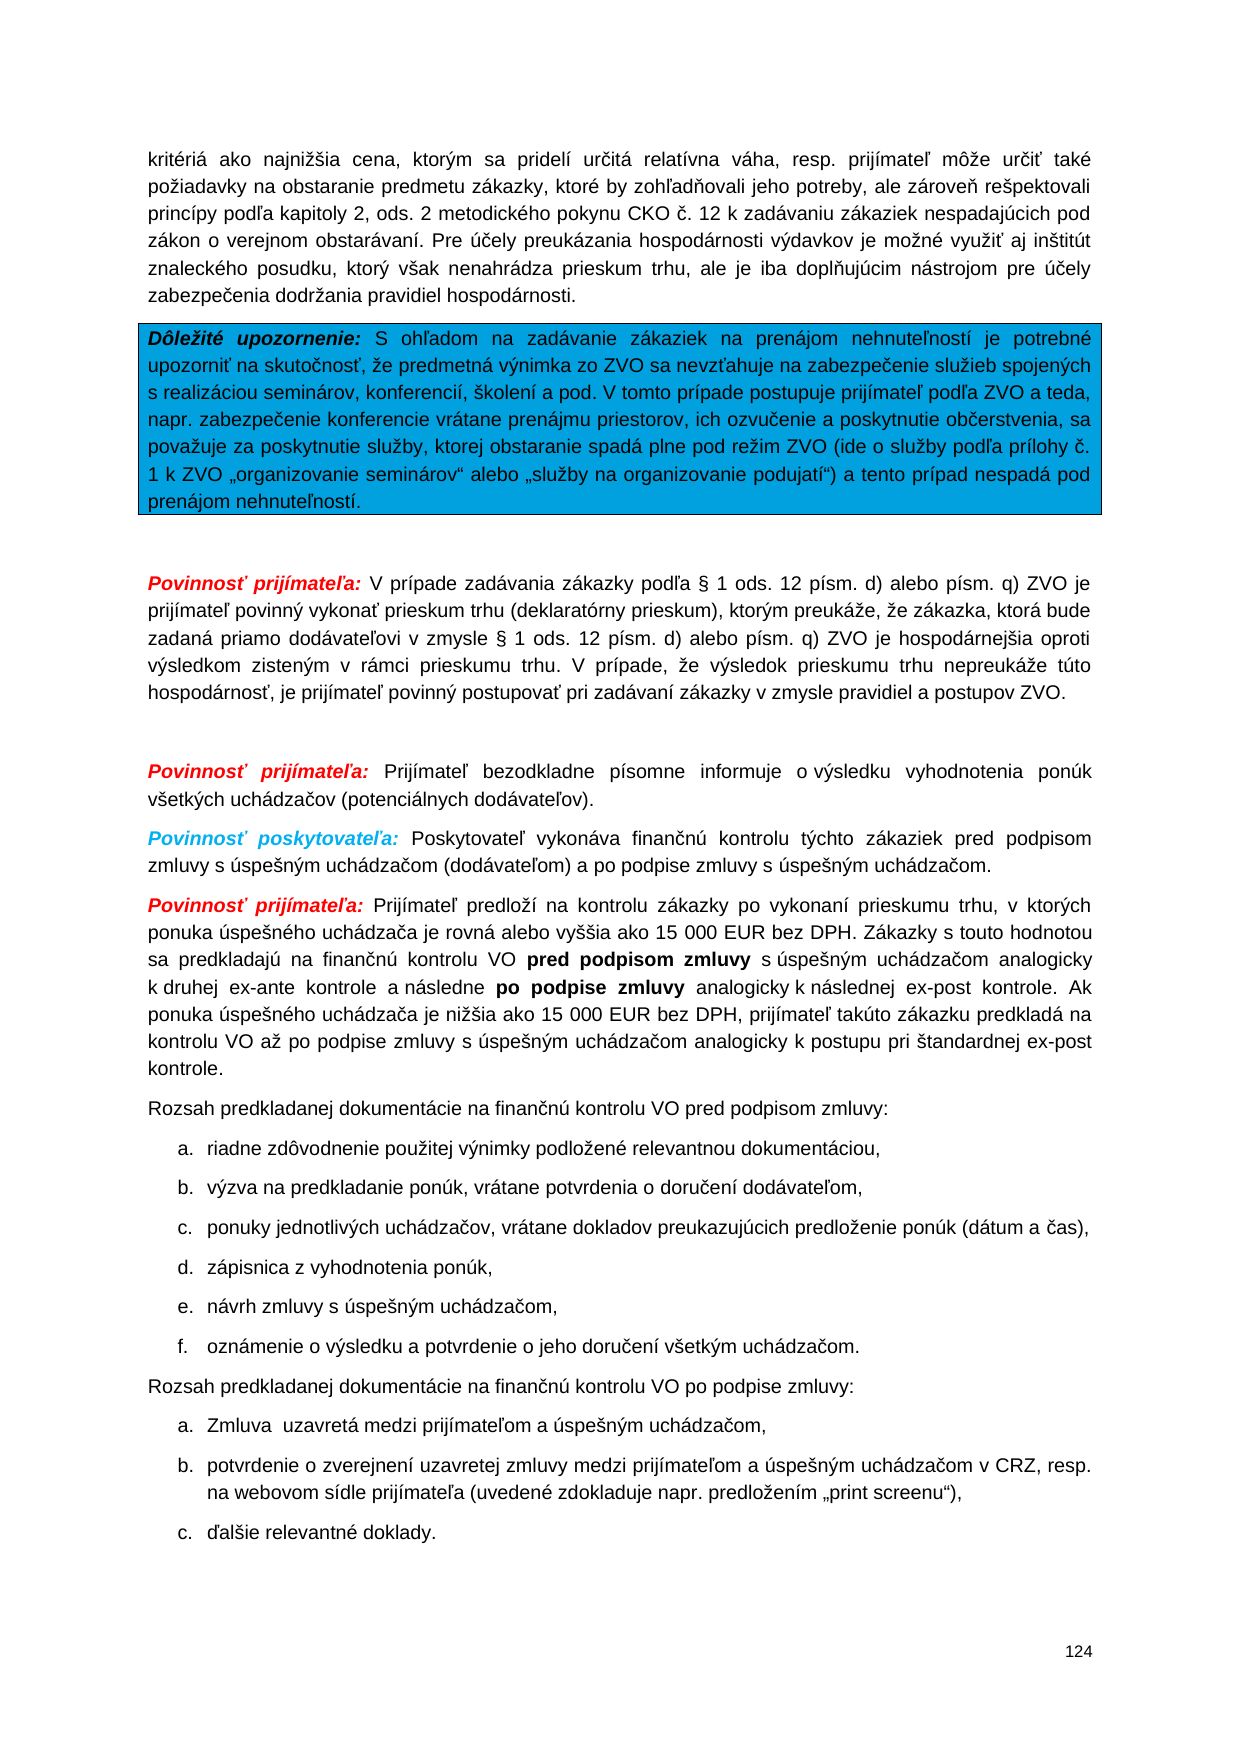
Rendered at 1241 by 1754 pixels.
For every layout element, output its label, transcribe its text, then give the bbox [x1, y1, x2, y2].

list zápisnica z vyhodnotenia ponúk, [177, 1256, 1092, 1278]
text Povinnosť prijímateľa: Prijímateľ bezodkladne písomne informuje o výsledku vyhodnotenia ponúk všetkých uchádzačov (potenciálnych dodávateľov). [148, 760, 1092, 810]
text Dôležité upozornenie: S ohľadom na zadávanie zákaziek na prenájom nehnuteľností je potrebné upozorniť na skutočnosť, že predmetná výnimka zo ZVO sa nevzťahuje na zabezpečenie služieb spojených s realizáciou seminárov, konferencií, školení a pod. V tomto prípade postupuje prijímateľ podľa ZVO a teda, napr. zabezpečenie konferencie vrátane prenájmu priestorov, ich ozvučenie a poskytnutie občerstvenia, sa považuje za poskytnutie služby, ktorej obstaranie spadá plne pod režim ZVO (ide o služby podľa prílohy č. 1 k ZVO „organizovanie seminárov“ alebo „služby na organizovanie podujatí“) a tento prípad nespadá pod prenájom nehnuteľností. [139, 324, 1101, 514]
list ponuky jednotlivých uchádzačov, vrátane dokladov preukazujúcich predloženie ponúk (dátum a čas), [177, 1216, 1092, 1238]
text Povinnosť prijímateľa: V prípade zadávania zákazky podľa § 1 ods. 12 písm. d) alebo písm. q) ZVO je prijímateľ povinný vykonať prieskum trhu (deklaratórny prieskum), ktorým preukáže, že zákazka, ktorá bude zadaná priamo dodávateľovi v zmysle § 1 ods. 12 písm. d) alebo písm. q) ZVO je hospodárnejšia oproti výsledkom zisteným v rámci prieskumu trhu. V prípade, že výsledok prieskumu trhu nepreukáže túto hospodárnosť, je prijímateľ povinný postupovať pri zadávaní zákazky v zmysle pravidiel a postupov ZVO. [148, 572, 1092, 703]
list návrh zmluvy s úspešným uchádzačom, [177, 1295, 1092, 1318]
text Rozsah predkladanej dokumentácie na finančnú kontrolu VO po podpise zmluvy: [148, 1374, 1092, 1397]
list ďalšie relevantné doklady. [177, 1521, 1092, 1543]
list riadne zdôvodnenie použitej výnimky podložené relevantnou dokumentáciou, [177, 1136, 1092, 1159]
list potvrdenie o zverejnení uzavretej zmluvy medzi prijímateľom a úspešným uchádzačom v CRZ, resp. na webovom sídle prijímateľa (uvedené zdokladuje napr. predložením „print screenu“), [177, 1454, 1092, 1504]
text Rozsah predkladanej dokumentácie na finančnú kontrolu VO pred podpisom zmluvy: [148, 1097, 1092, 1119]
list oznámenie o výsledku a potvrdenie o jeho doručení všetkým uchádzačom. [177, 1335, 1092, 1358]
text Povinnosť prijímateľa: Prijímateľ predloží na kontrolu zákazky po vykonaní prieskumu trhu, v ktorých ponuka úspešného uchádzača je rovná alebo vyššia ako 15 000 EUR bez DPH. Zákazky s touto hodnotou sa predkladajú na finančnú kontrolu VO pred podpisom zmluvy s úspešným uchádzačom analogicky k druhej ex-ante kontrole a následne po podpise zmluvy analogicky k následnej ex-post kontrole. Ak ponuka úspešného uchádzača je nižšia ako 15 000 EUR bez DPH, prijímateľ takúto zákazku predkladá na kontrolu VO až po podpise zmluvy s úspešným uchádzačom analogicky k postupu pri štandardnej ex-post kontrole. [148, 894, 1092, 1080]
text Povinnosť poskytovateľa: Poskytovateľ vykonáva finančnú kontrolu týchto zákaziek pred podpisom zmluvy s úspešným uchádzačom (dodávateľom) a po podpise zmluvy s úspešným uchádzačom. [148, 827, 1092, 877]
list Zmluva uzavretá medzi prijímateľom a úspešným uchádzačom, [177, 1414, 1092, 1437]
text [148, 148, 1092, 306]
list výzva na predkladanie ponúk, vrátane potvrdenia o doručení dodávateľom, [177, 1176, 1092, 1199]
